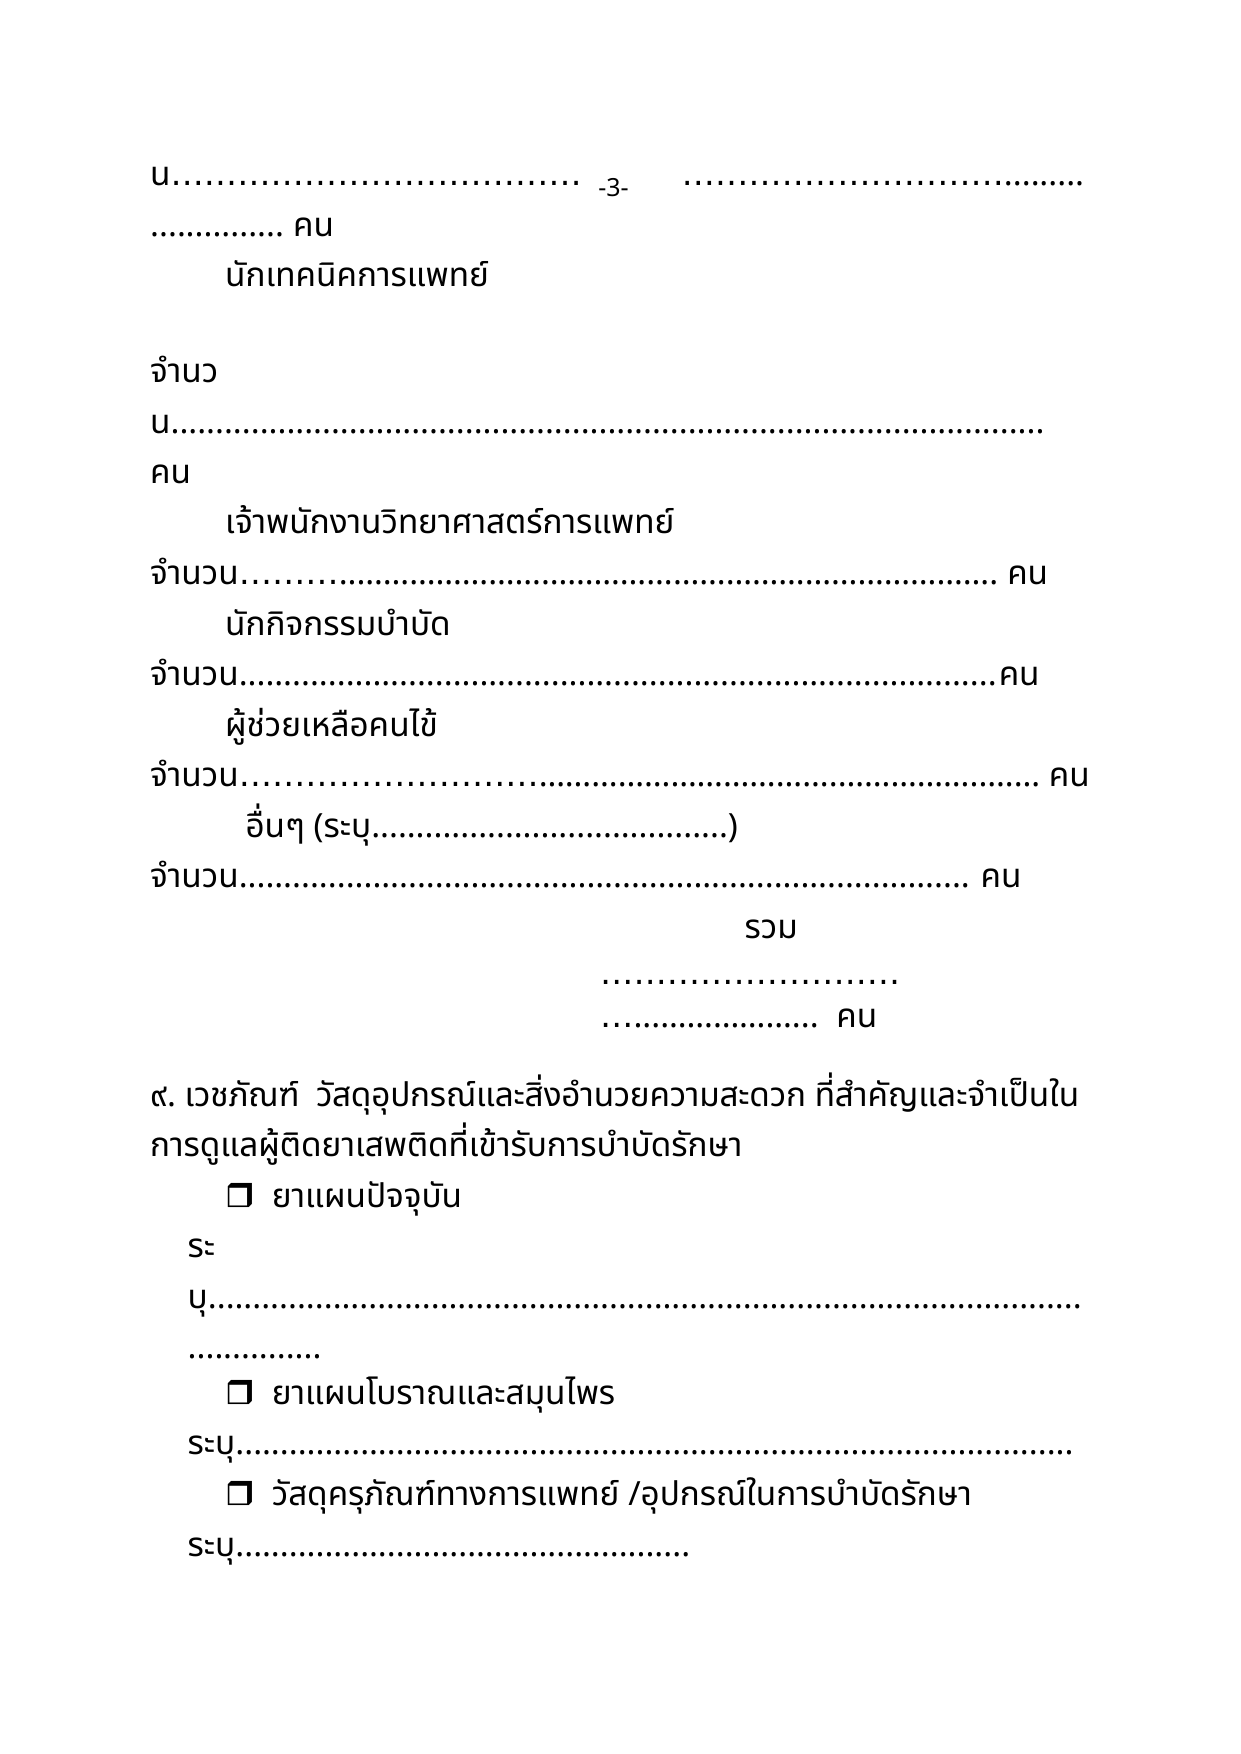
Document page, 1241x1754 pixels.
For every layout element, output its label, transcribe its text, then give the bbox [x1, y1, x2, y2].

text ๙. เวชภัณฑ์ วัสดุอุปกรณ์และสิ่งอำนวยความสะดวก ที่สำคัญและจำเป็นในการดูแลผู้ติดยาเสพติดที่เข้ารับการบำบัดรักษา [150, 1071, 1090, 1172]
text อื่นๆ (ระบุ........................................) จำนวน.................................................................................. คน [150, 802, 1090, 903]
text รวม …………………………...……………... คน [600, 903, 1090, 1043]
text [150, 150, 1090, 251]
text ผู้ช่วยเหลือคนไข้ จำนวน…………………………………………………….……………..…… คน [150, 701, 1090, 802]
text ยาแผนโบราณและสมุนไพร ระบุ.............................................................................................. [187, 1369, 1090, 1470]
text นักกิจกรรมบำบัด จำนวน.....................................................................................คน [150, 599, 1090, 701]
text ยาแผนปัจจุบัน ระบุ................................................................................................................. [187, 1172, 1090, 1369]
text นักเทคนิคการแพทย์ จำนวน.................................................................................................. คน [150, 251, 1090, 498]
text วัสดุครุภัณฑ์ทางการแพทย์ /อุปกรณ์ในการบำบัดรักษาระบุ................................................... [187, 1470, 1090, 1571]
text เจ้าพนักงานวิทยาศาสตร์การแพทย์ จำนวน………..………………………………………………………………. คน [150, 498, 1090, 599]
